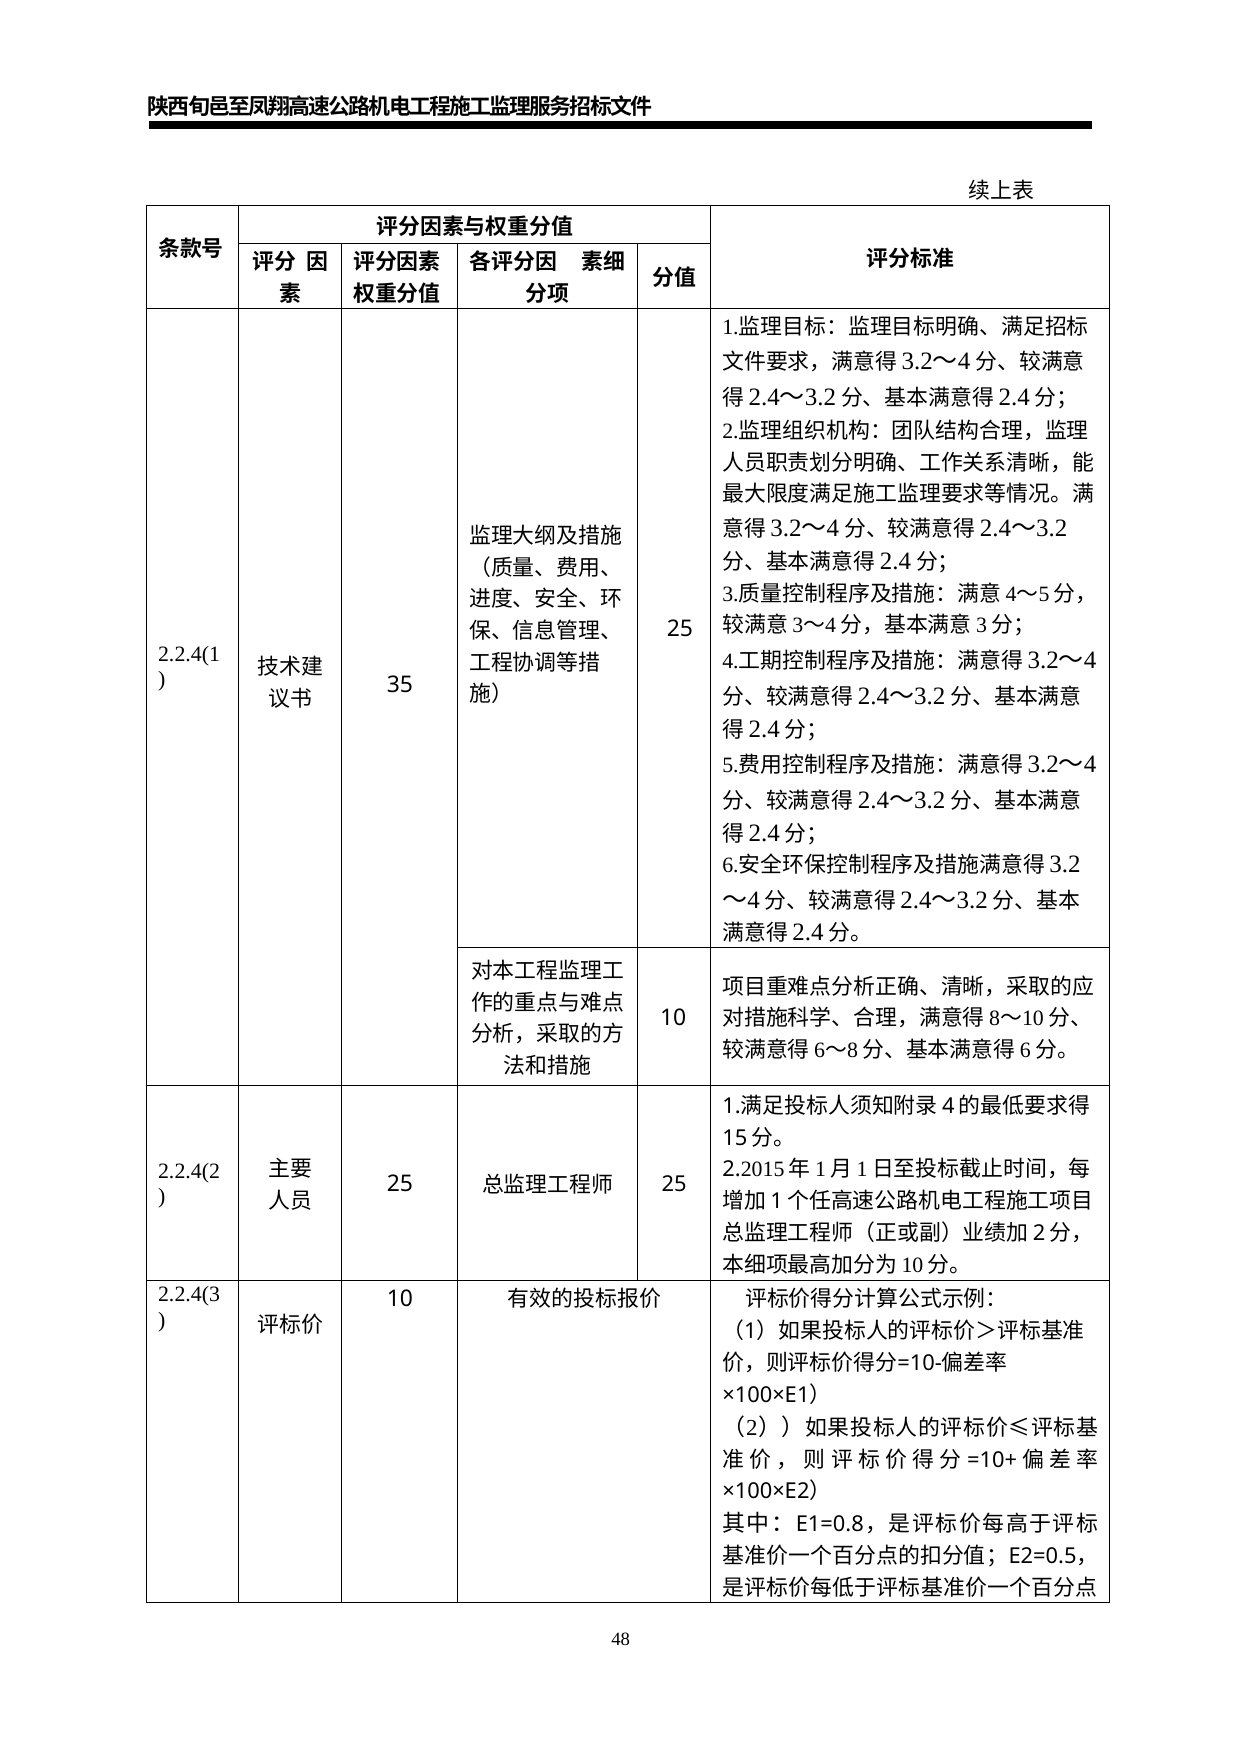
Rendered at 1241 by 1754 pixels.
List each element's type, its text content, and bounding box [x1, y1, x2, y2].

text 续上表 [148, 173, 1122, 204]
table_cell 1.满足投标人须知附录4的最低要求得15分。 2.2015年1月1日至投标截止时间，每增加1个任高速公路机电工程施工项目总监理工程师（正或副）业绩加2分，本细项最高加分为10分。 [711, 1086, 1109, 1280]
table_cell 各评分因 素细分项 [458, 244, 637, 308]
table_cell 2.2.4(3) [147, 1281, 238, 1602]
table_cell 总监理工程师 [458, 1086, 637, 1280]
table_cell 监理大纲及措施（质量、费用、进度、安全、环保、信息管理、工程协调等措施） [458, 309, 637, 947]
table_cell 1.监理目标：监理目标明确、满足招标文件要求，满意得3.2～4分、较满意得2.4～3.2分、基本满意得2.4分； 2.监理组织机构：团队结构合理，监理人员职责划分明确、工作关系清晰，能最大限度满足施工监理要求等情况。满意得3.2～4分、较满意得2.4～3.2分、基本满意得2.4分； 3.质量控制程序及措施：满意4～5分，较满意3～4分，基本满意3分； 4.工期控制程序及措施：满意得3.2～4分、较满意得2.4～3.2分、基本满意得2.4分； 5.费用控制程序及措施：满意得3.2～4分、较满意得2.4～3.2分、基本满意得2.4分； 6.安全环保控制程序及措施满意得3.2～4分、较满意得2.4～3.2分、基本满意得2.4分。 [711, 309, 1109, 947]
table_cell 35 [342, 309, 457, 1084]
table_cell 评分 因素 [239, 244, 341, 308]
table_cell 主要 人员 [239, 1086, 341, 1280]
table_cell 对本工程监理工作的重点与难点分析，采取的方法和措施 [458, 948, 637, 1084]
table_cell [711, 1281, 1109, 1602]
table_cell 有效的投标报价 [458, 1281, 710, 1602]
table_cell 项目重难点分析正确、清晰，采取的应对措施科学、合理，满意得8～10分、较满意得6～8分、基本满意得6分。 [711, 948, 1109, 1084]
table_cell 2.2.4(2) [147, 1086, 238, 1280]
table_header 条款号 [147, 206, 238, 308]
table_cell 评分因素权重分值 [342, 244, 457, 308]
table_header 评分因素与权重分值 [239, 206, 710, 243]
table_cell 分值 [638, 244, 710, 308]
table_cell [147, 947, 238, 1084]
table_cell 25 [638, 1086, 710, 1280]
table_cell 10 [638, 948, 710, 1084]
table_cell 技术建议书 [239, 309, 341, 1084]
table_cell 评标价 [239, 1281, 341, 1602]
table_cell 25 [638, 309, 710, 947]
table_cell 2.2.4(1) [147, 309, 238, 947]
table_cell 10 [342, 1281, 457, 1602]
table_cell 25 [342, 1086, 457, 1280]
table_header 评分标准 [711, 206, 1109, 308]
